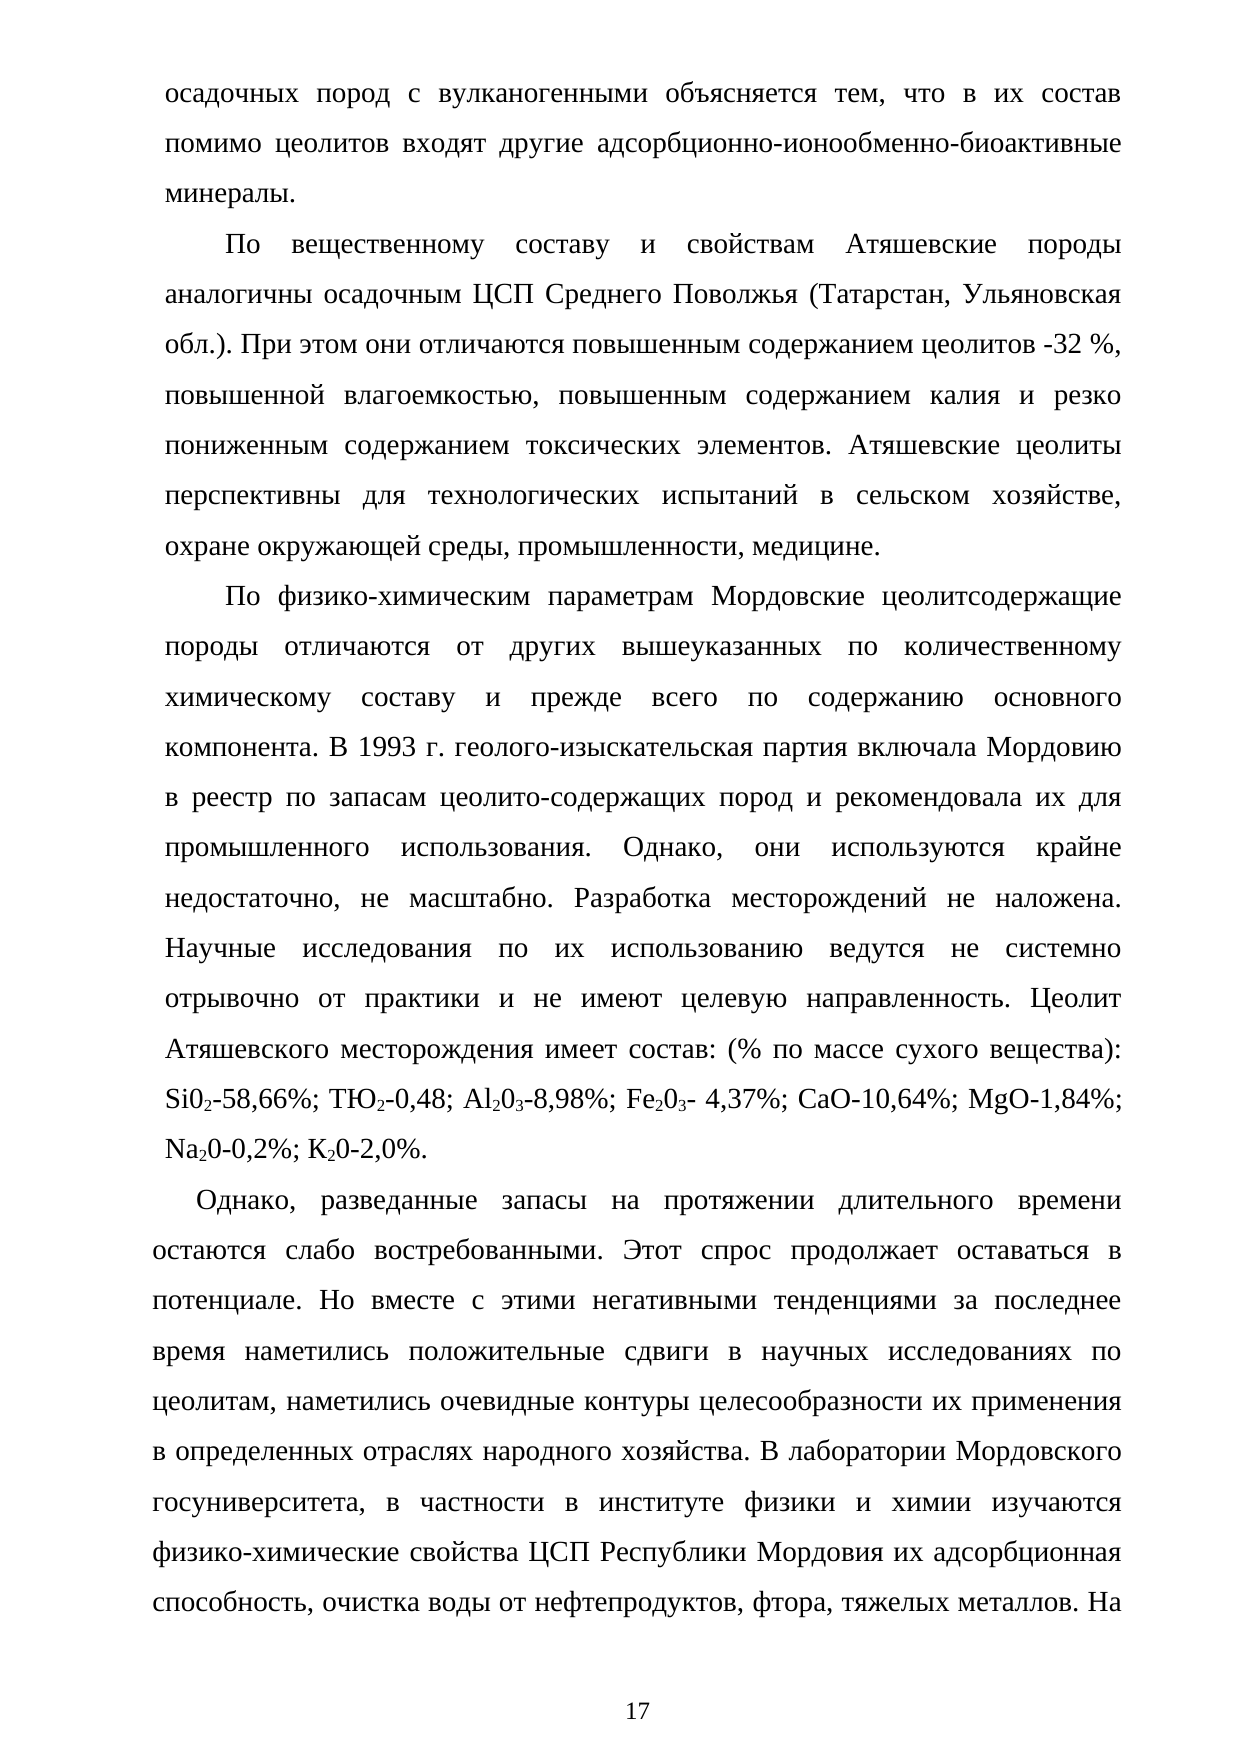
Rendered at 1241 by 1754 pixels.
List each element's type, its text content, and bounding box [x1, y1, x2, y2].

text По вещественному составу и свойствам Атяшевские породы аналогичны осадочным ЦСП Среднего Поволжья (Татарстан, Ульяновская обл.). При этом они отличаются повышенным содержанием цеолитов -32 %, повышенной влагоемкостью, повышенным содержанием калия и резко пониженным содержанием токсических элементов. Атяшевские цеолиты перспективны для технологических испытаний в сельском хозяйстве, охране окружающей среды, промышленности, медицине. [164, 226, 1123, 561]
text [152, 1182, 1123, 1618]
text По физико-химическим параметрам Мордовские цеолитсодержащие породы отличаются от других вышеуказанных по количественному химическому составу и прежде всего по содержанию основного компонента. В . геолого-изыскательская партия включала Мордовию в реестр по запасам цеолито-содержащих пород и рекомендовала их для промышленного использования. Однако, они используются крайне недостаточно, не масштабно. Разработка месторождений не наложена. Научные исследования по их использованию ведутся не системно отрывочно от практики и не имеют целевую направленность. Цеолит Атяшевского месторождения имеет состав: (% по массе сухого вещества): Si02-58,66%; ТЮ2-0,48; Al203-8,98%; Fe203- 4,37%; СаО-10,64%; MgO-1,84%; Na20-0,2%; К20-2,0%. [164, 578, 1123, 1165]
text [164, 75, 1123, 209]
